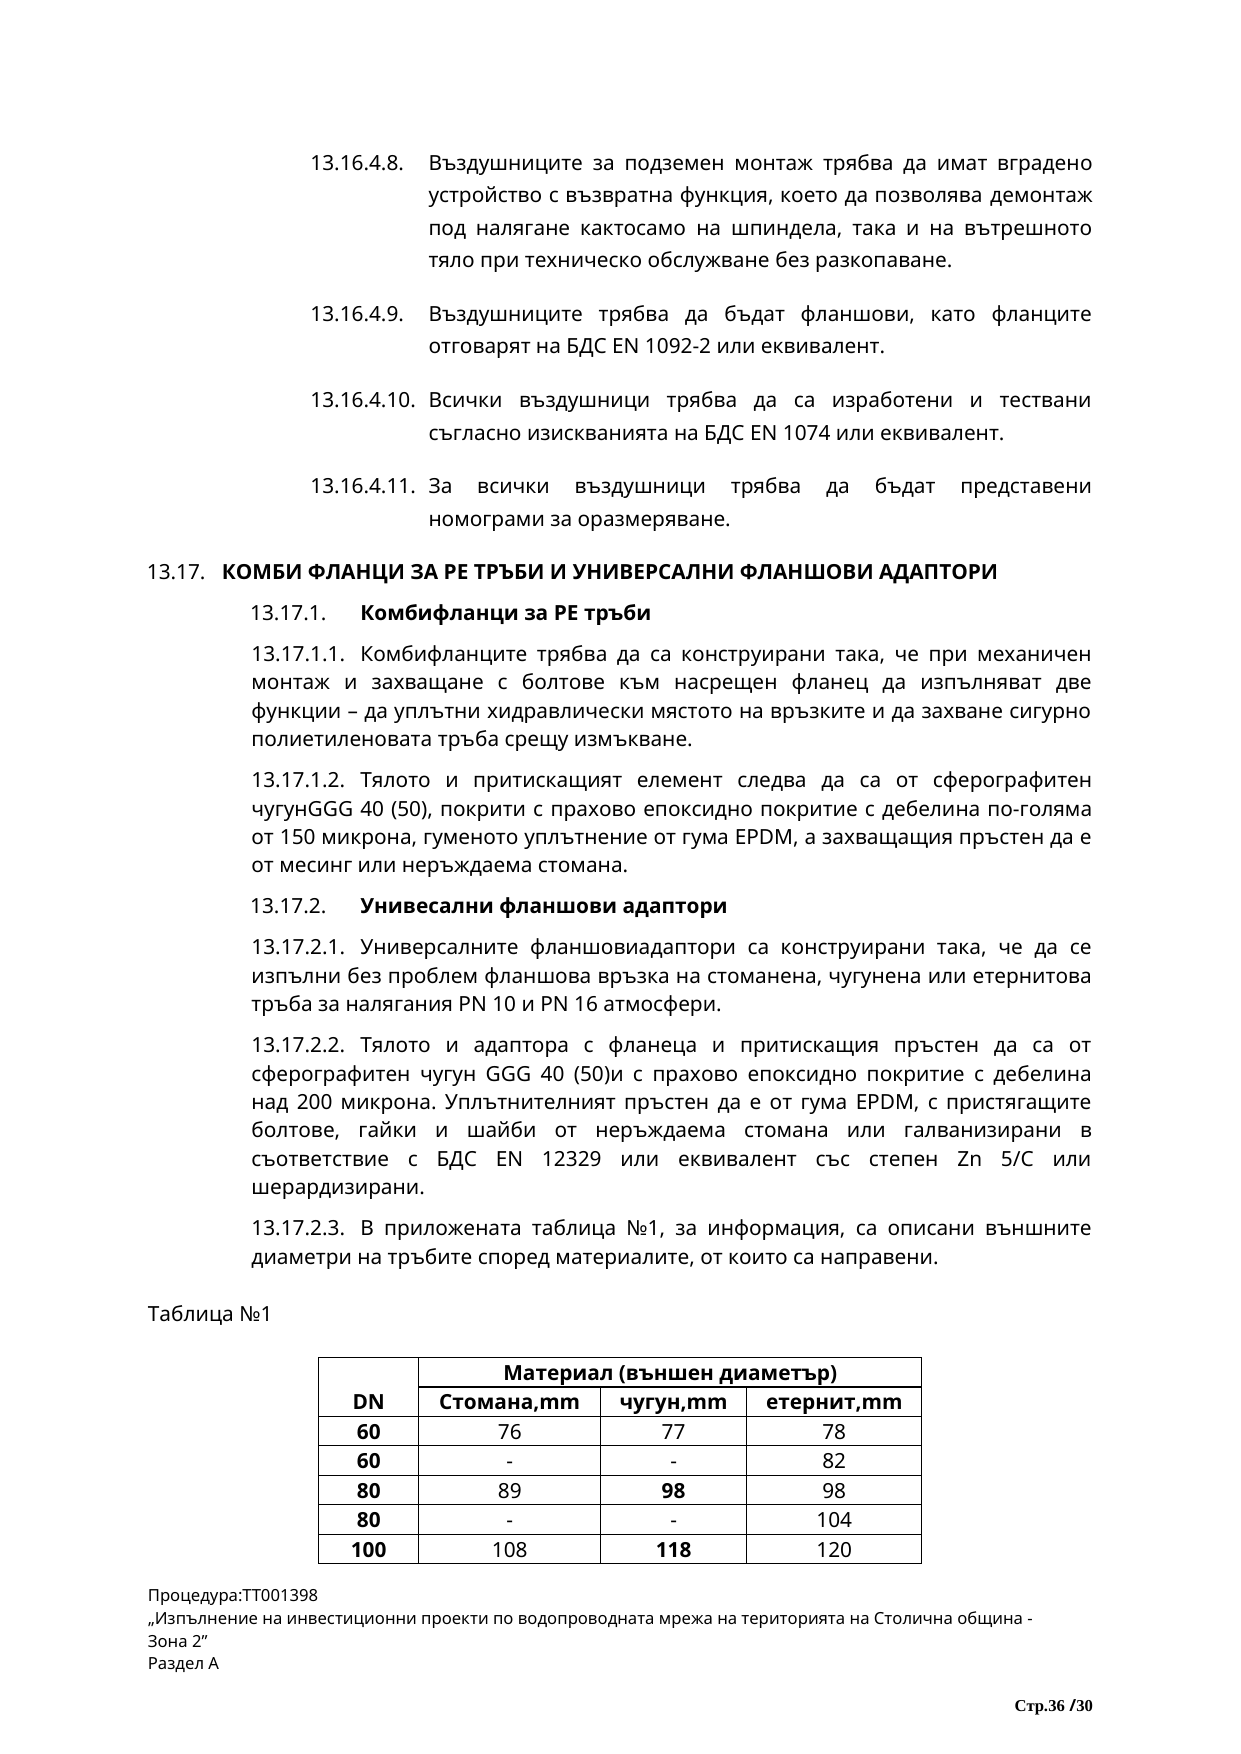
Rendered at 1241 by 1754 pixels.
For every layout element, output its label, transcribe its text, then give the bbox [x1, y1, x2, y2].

table_cell етернит,mm [747, 1388, 921, 1416]
table_cell 60 [319, 1446, 418, 1475]
text Таблица №1 [148, 1299, 1092, 1328]
list Всички въздушници трябва да са изработени и тествани съгласно изискванията на БДС EN 1074 или еквивалент. [310, 385, 1092, 446]
table_cell 98 [747, 1476, 921, 1504]
table_cell - [419, 1446, 600, 1475]
table_header Материал (външен диаметър) [419, 1358, 921, 1386]
table_cell 100 [319, 1535, 418, 1563]
list В приложената таблица №1, за информация, са описани външните диаметри на тръбите според материалите, от които са направени. [251, 1213, 1092, 1270]
table_cell 82 [747, 1446, 921, 1475]
table_cell чугун,mm [601, 1388, 746, 1416]
list Комбифланци за РЕ тръби [250, 598, 1092, 626]
list Тялото и притискащият елемент следва да са от сферографитен чугунGGG 40 (50), покрити с прахово епоксидно покритие с дебелина по-голяма от 150 микрона, гуменото уплътнение от гума EPDM, а захващащия пръстен да е от месинг или неръждаема стомана. [251, 765, 1092, 879]
list КОМБИ ФЛАНЦИ ЗА РЕ ТРЪБИ И УНИВЕРСАЛНИ ФЛАНШОВИ АДАПТОРИ [147, 557, 1092, 586]
list Въздушниците трябва да бъдат фланшови, като фланците отговарят на БДС EN 1092-2 или еквивалент. [310, 299, 1092, 360]
list Въздушниците за подземен монтаж трябва да имат вградено устройство с възвратна функция, което да позволява демонтаж под налягане кактосамо на шпиндела, така и на вътрешното тяло при техническо обслужване без разкопаване. [310, 148, 1092, 274]
list За всички въздушници трябва да бъдат представени номограми за оразмеряване. [310, 471, 1092, 532]
table_cell 98 [601, 1476, 746, 1504]
list Тялото и адаптора с фланеца и притискащия пръстен да са от сферографитен чугун GGG 40 (50)и с прахово епоксидно покритие с дебелина над 200 микрона. Уплътнителният пръстен да е от гума EPDM, с пристягащите болтове, гайки и шайби от неръждаема стомана или галванизирани в съответствие с БДС EN 12329 или еквивалент със степен Zn 5/С или шерардизирани. [251, 1030, 1092, 1201]
table_cell 76 [419, 1417, 600, 1445]
table_cell 77 [601, 1417, 746, 1445]
table_cell 78 [747, 1417, 921, 1445]
table_cell Стомана,mm [419, 1388, 600, 1416]
table_cell 60 [319, 1417, 418, 1445]
table_cell 120 [747, 1535, 921, 1563]
list Универсалните фланшовиадаптори са конструирани така, че да се изпълни без проблем фланшова връзка на стоманена, чугунена или етернитова тръба за налягания PN 10 и PN 16 атмосфери. [251, 932, 1092, 1018]
list Комбифланците трябва да са конструирани така, че при механичен монтаж и захващане с болтове към насрещен фланец да изпълняват две функции – да уплътни хидравлически мястото на връзките и да захване сигурно полиетиленовата тръба срещу измъкване. [251, 639, 1092, 753]
table_cell 104 [747, 1505, 921, 1534]
table_cell - [419, 1505, 600, 1534]
table_cell - [601, 1505, 746, 1534]
table_header DN [319, 1358, 418, 1416]
table_cell 80 [319, 1505, 418, 1534]
list Унивесални фланшови адаптори [250, 891, 1092, 920]
table_cell 118 [601, 1535, 746, 1563]
table_cell 89 [419, 1476, 600, 1504]
table_cell - [601, 1446, 746, 1475]
table_cell 80 [319, 1476, 418, 1504]
table_cell 108 [419, 1535, 600, 1563]
